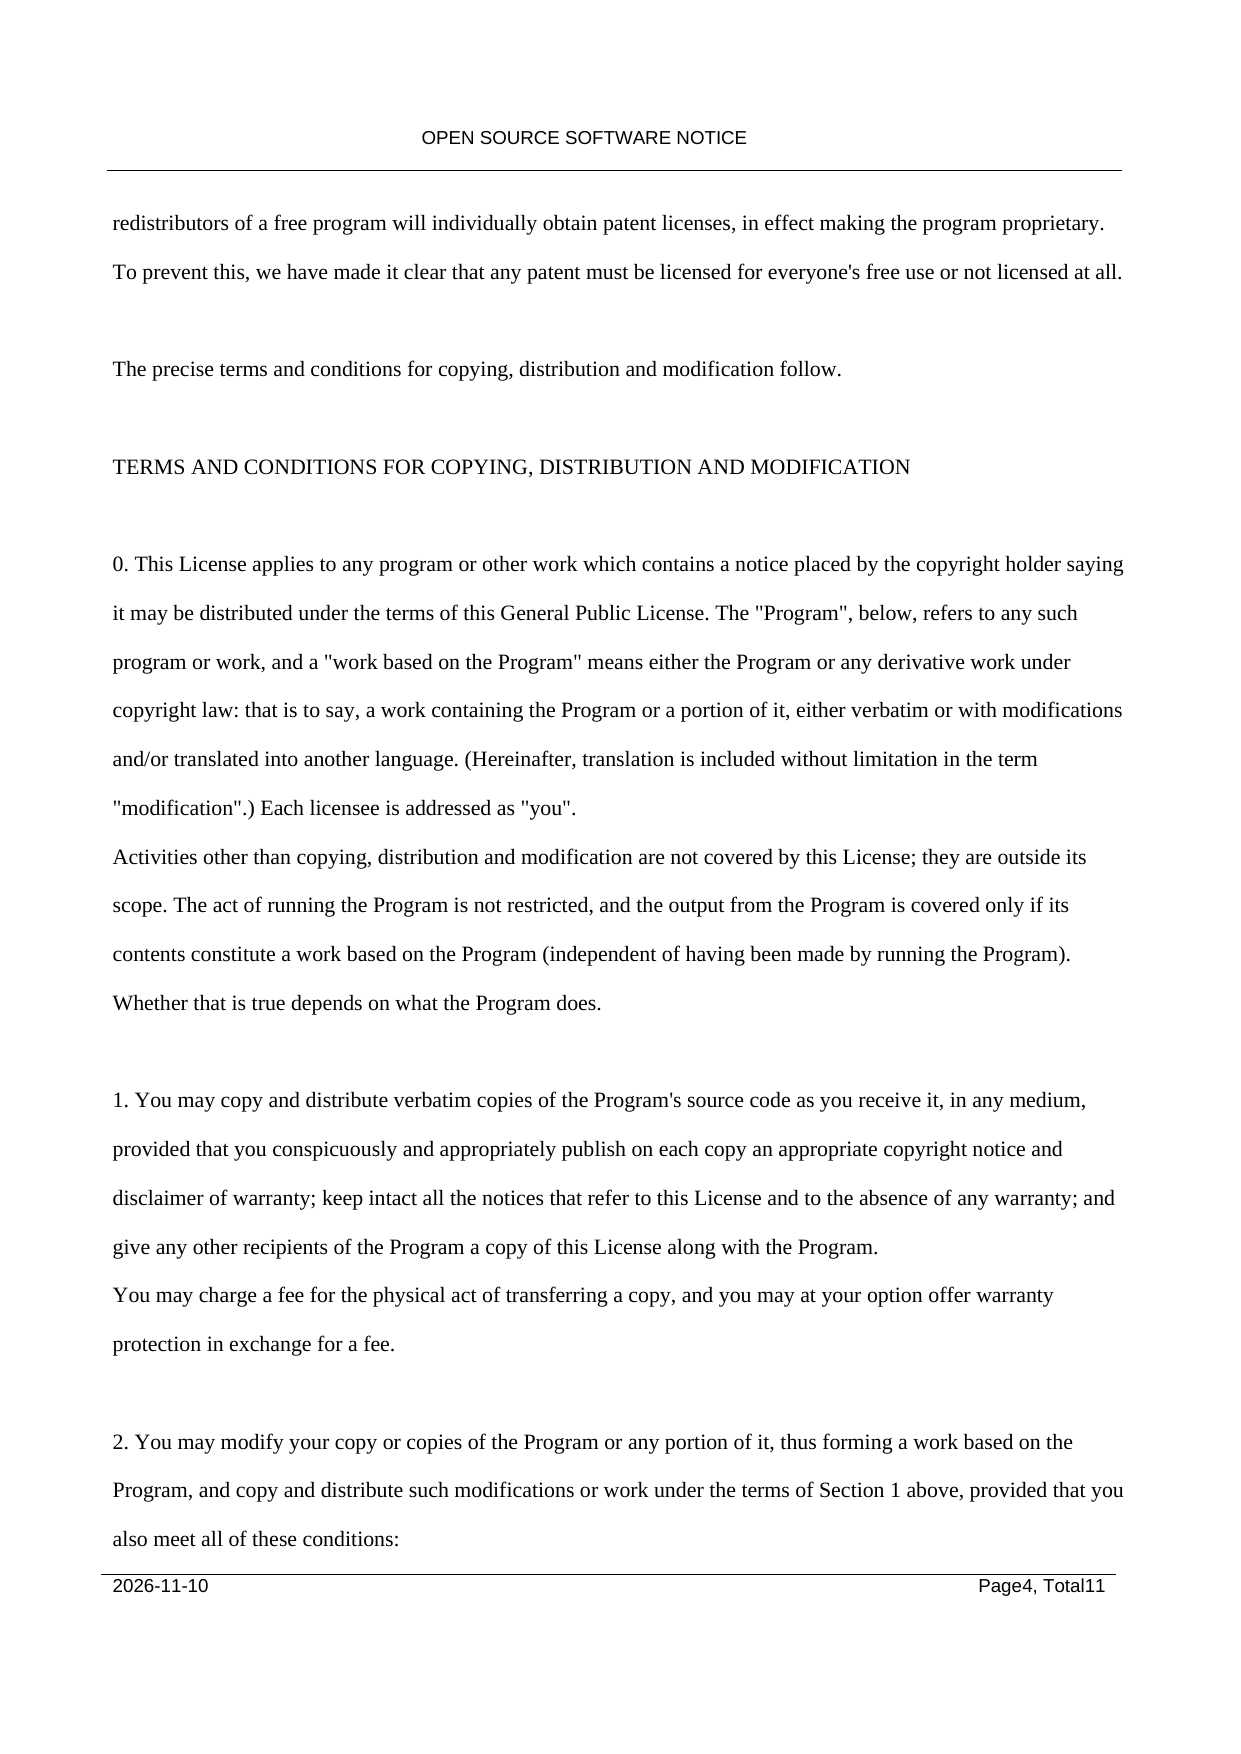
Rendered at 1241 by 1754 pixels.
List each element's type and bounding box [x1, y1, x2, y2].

text [112, 206, 1128, 1555]
